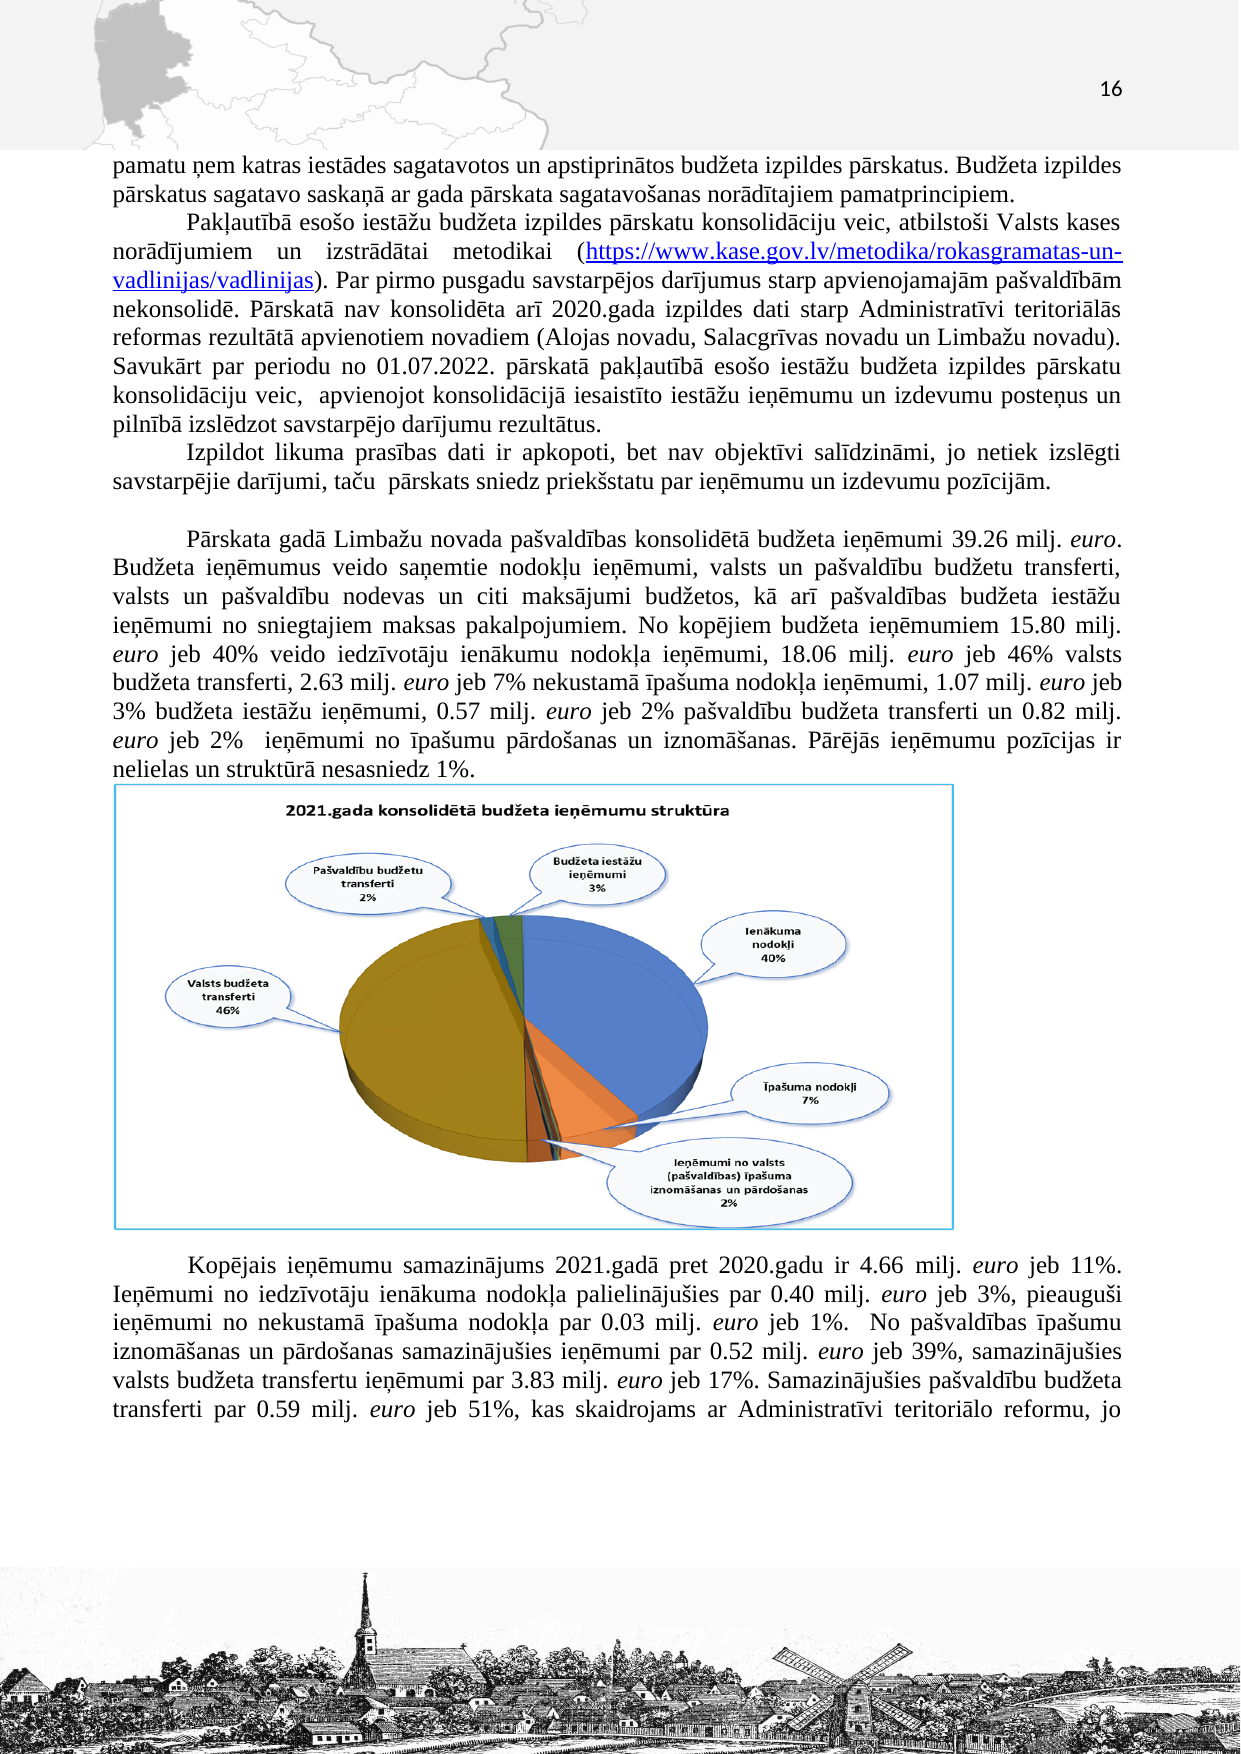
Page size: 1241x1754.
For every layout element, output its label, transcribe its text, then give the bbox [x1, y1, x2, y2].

picture [112, 782, 955, 1231]
text Pārskata gadā Limbažu novada pašvaldības konsolidētā budžeta ieņēmumi 39.26 milj. euro. Budžeta ieņēmumus veido saņemtie nodokļu ieņēmumi, valsts un pašvaldību budžetu transferti, valsts un pašvaldību nodevas un citi maksājumi budžetos, kā arī pašvaldības budžeta iestāžu ieņēmumi no sniegtajiem maksas pakalpojumiem. No kopējiem budžeta ieņēmumiem 15.80 milj. euro jeb 40% veido iedzīvotāju ienākumu nodokļa ieņēmumi, 18.06 milj. euro jeb 46% valsts budžeta transferti, 2.63 milj. euro jeb 7% nekustamā īpašuma nodokļa ieņēmumi, 1.07 milj. euro jeb 3% budžeta iestāžu ieņēmumi, 0.57 milj. euro jeb 2% pašvaldību budžeta transferti un 0.82 milj. euro jeb 2% ieņēmumi no īpašumu pārdošanas un iznomāšanas. Pārējās ieņēmumu pozīcijas ir nelielas un struktūrā nesasniedz 1%. [112, 524, 1122, 782]
text Pakļautībā esošo iestāžu budžeta izpildes pārskatu konsolidāciju veic, atbilstoši Valsts kases norādījumiem un izstrādātai metodikai (https://www.kase.gov.lv/metodika/rokasgramatas-un-vadlinijas/vadlinijas). Par pirmo pusgadu savstarpējos darījumus starp apvienojamajām pašvaldībām nekonsolidē. Pārskatā nav konsolidēta arī 2020.gada izpildes dati starp Administratīvi teritoriālās reformas rezultātā apvienotiem novadiem (Alojas novadu, Salacgrīvas novadu un Limbažu novadu). Savukārt par periodu no 01.07.2022. pārskatā pakļautībā esošo iestāžu budžeta izpildes pārskatu konsolidāciju veic, apvienojot konsolidācijā iesaistīto iestāžu ieņēmumu un izdevumu posteņus un pilnībā izslēdzot savstarpējo darījumu rezultātus. [112, 207, 1122, 437]
text Izpildot likuma prasības dati ir apkopoti, bet nav objektīvi salīdzināmi, jo netiek izslēgti savstarpējie darījumi, taču pārskats sniedz priekšstatu par ieņēmumu un izdevumu pozīcijām. [112, 437, 1122, 495]
picture [0, 1567, 1241, 1754]
